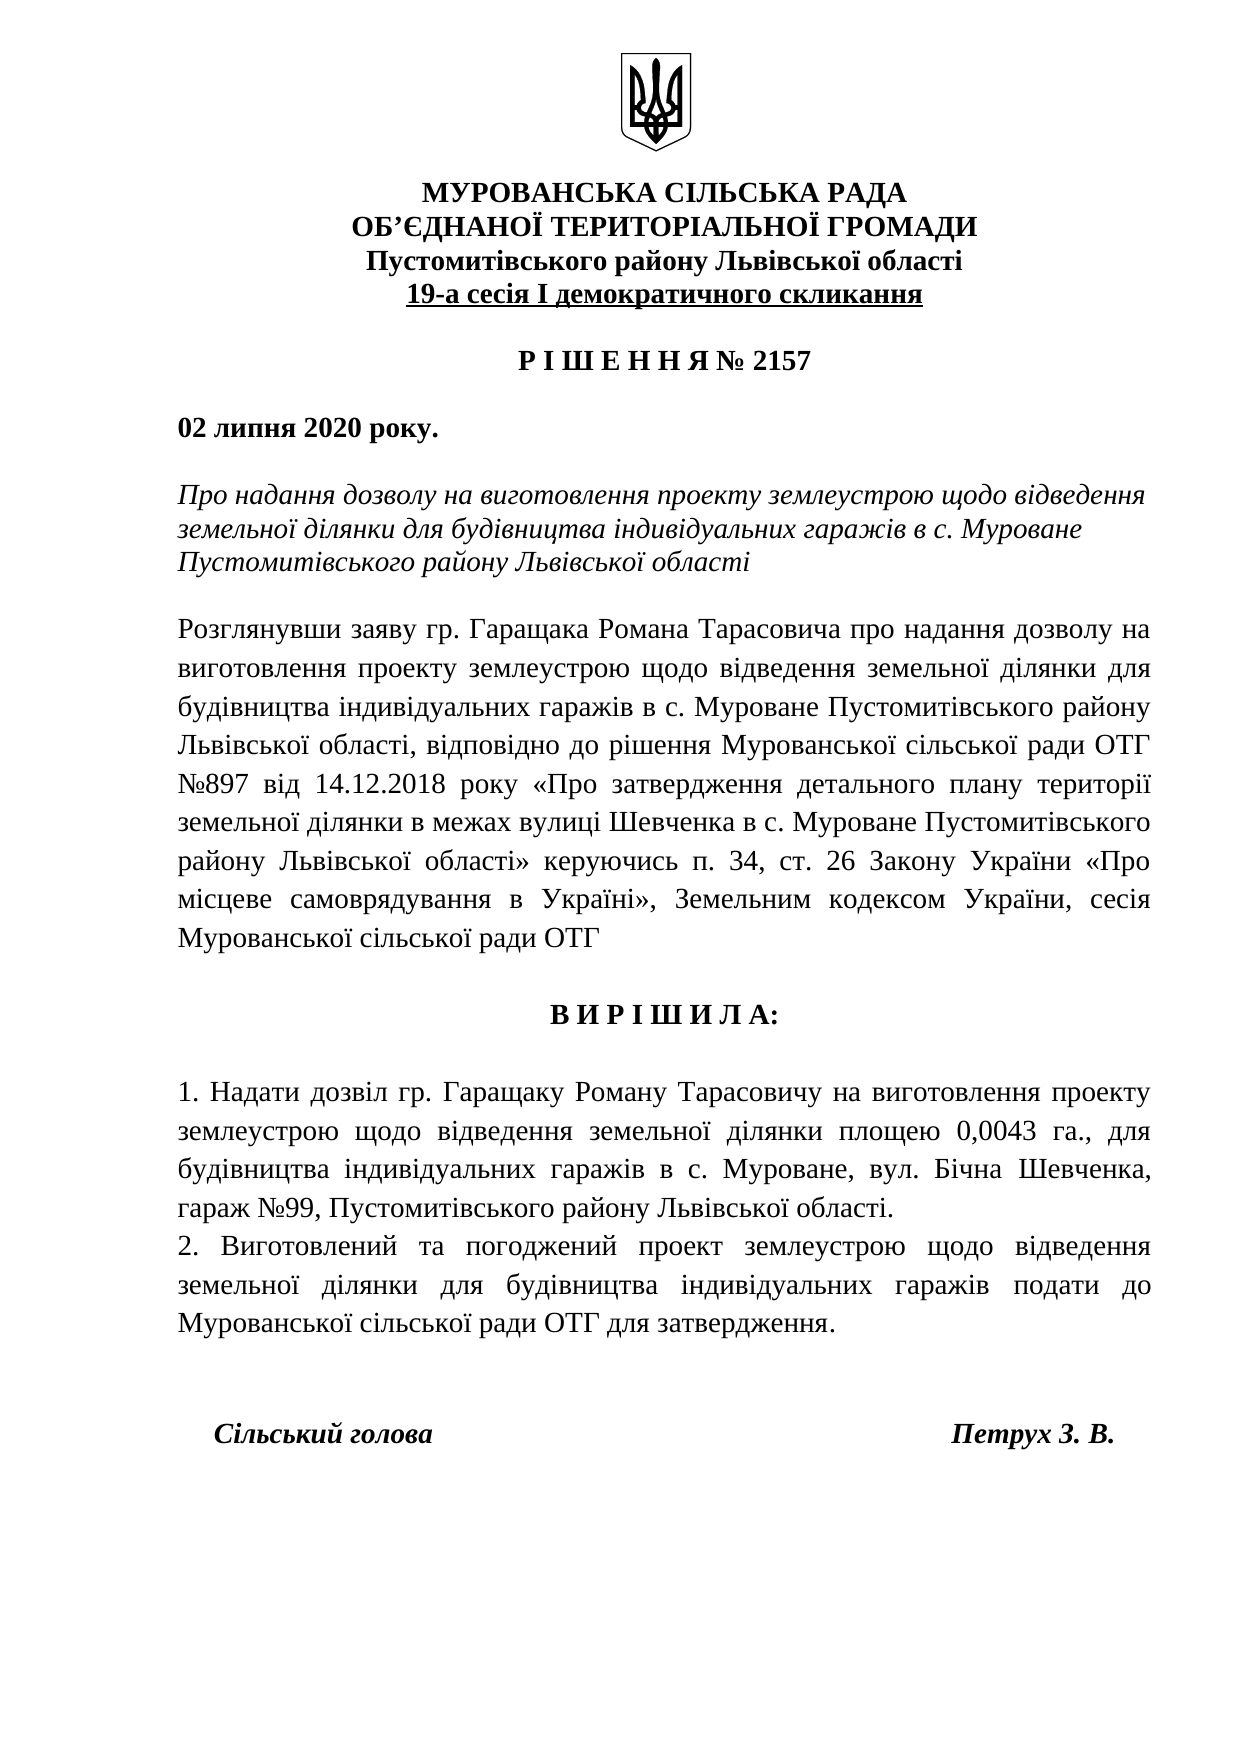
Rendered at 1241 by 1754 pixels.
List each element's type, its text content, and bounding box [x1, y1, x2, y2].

text Пустомитівського району Львівської області [177, 243, 1152, 276]
text 2. Виготовлений та погоджений проект землеустрою щодо відведення земельної ділянки для будівництва індивідуальних гаражів подати до Мурованської сільської ради ОТГ для затвердження. [177, 1228, 1152, 1339]
text Розглянувши заяву гр. Гаращака Романа Тарасовича про надання дозволу на виготовлення проекту землеустрою щодо відведення земельної ділянки для будівництва індивідуальних гаражів в с. Муроване Пустомитівського району Львівської області, відповідно до рішення Мурованської сільської ради ОТГ №897 від 14.12.2018 року «Про затвердження детального плану території земельної ділянки в межах вулиці Шевченка в с. Муроване Пустомитівського району Львівської області» керуючись п. 34, ст. 26 Закону України «Про місцеве самоврядування в Україні», Земельним кодексом України, сесія Мурованської сільської ради ОТГ [177, 612, 1152, 953]
text Сільський голова Петрух З. В. [177, 1416, 1152, 1449]
text МУРОВАНСЬКА СІЛЬСЬКА РАДА [177, 176, 1152, 209]
text 1. Надати дозвіл гр. Гаращаку Роману Тарасовичу на виготовлення проекту землеустрою щодо відведення земельної ділянки площею 0,0043 га., для будівництва індивідуальних гаражів в с. Муроване, вул. Бічна Шевченка, гараж №99, Пустомитівського району Львівської області. [177, 1074, 1152, 1223]
text 19-а сесія І демократичного скликання [177, 276, 1152, 310]
text Р І Ш Е Н Н Я № 2157 [177, 343, 1152, 377]
text В И Р І Ш И Л А: [177, 997, 1152, 1031]
text ОБ’ЄДНАНОЇ ТЕРИТОРІАЛЬНОЇ ГРОМАДИ [177, 209, 1152, 243]
text 02 липня 2020 року. [177, 410, 1152, 444]
text Про надання дозволу на виготовлення проекту землеустрою щодо відведення земельної ділянки для будівництва індивідуальних гаражів в с. Муроване Пустомитівського району Львівської області [177, 477, 1152, 578]
